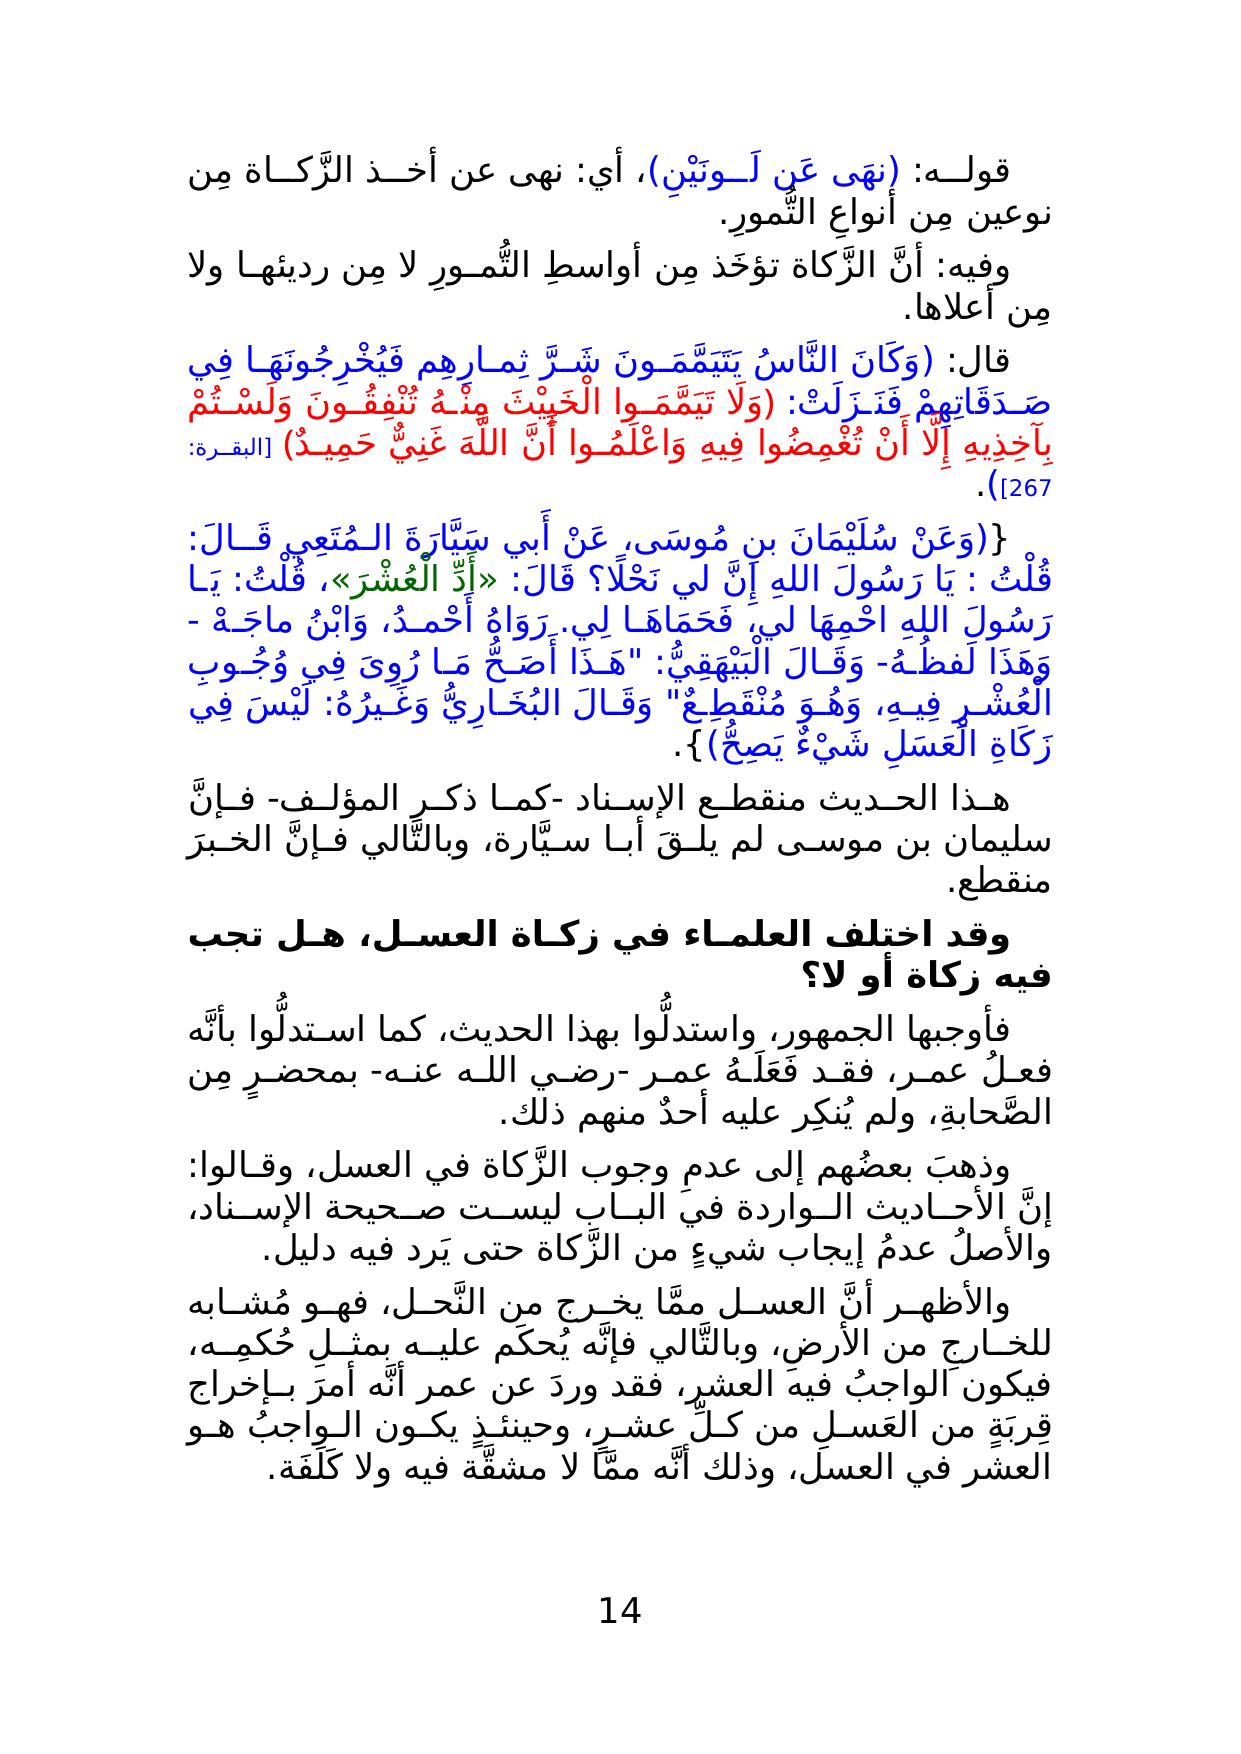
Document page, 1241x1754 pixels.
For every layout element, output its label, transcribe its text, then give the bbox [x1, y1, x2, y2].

text وقد اختلف العلماء في زكاة العسل، هل تجب فيه زكاة أو لا؟ [187, 914, 1053, 996]
text والأظهر أنَّ العسل ممَّا يخرج من النَّحل، فهو مُشابه للخارجِ من الأرضِ، وبالتَّالي فإنَّه يُحكَم عليه بمثلِ حُكمِه، فيكون الواجبُ فيه العشر، فقد وردَ عن عمر أنَّه أمرَ بإخراج قِربَةٍ من العَسلِ من كلِّ عشرٍ، وحينئذٍ يكون الواجبُ هو العشر في العسل، وذلك أنَّه ممَّا لا مشقَّة فيه ولا كَلَفَة. [187, 1281, 1053, 1487]
text وذهبَ بعضُهم إلى عدمِ وجوب الزَّكاة في العسل، وقالوا: إنَّ الأحاديث الواردة في الباب ليست صحيحة الإسناد، والأصلُ عدمُ إيجاب شيءٍ من الزَّكاة حتى يَرد فيه دليل. [187, 1145, 1053, 1269]
text وفيه: أنَّ الزَّكاة تؤخَذ مِن أواسطِ التُّمورِ لا مِن رديئها ولا مِن أعلاها. [187, 245, 1053, 327]
text هذا الحديث منقطع الإسناد -كما ذكر المؤلف- فإنَّ سليمان بن موسى لم يلقَ أبا سيَّارة، وبالتَّالي فإنَّ الخبرَ منقطع. [187, 777, 1053, 901]
text {(وَعَنْ سُلَيْمَانَ بنِ مُوسَى، عَنْ أَبي سَيَّارَةَ الـمُتَعِي قَالَ: قُلْتُ : يَا رَسُولَ اللهِ إِنَّ لي نَحْلًا؟ قَالَ: «أَدِّ الْعُشْرَ»، قُلْتُ: يَا رَسُولَ اللهِ احْمِهَا لي، فَحَمَاهَا لِي. رَوَاهُ أَحْمدُ، وَابْنُ ماجَهْ -وَهَذَا لَفظُهُ- وَقَالَ الْبَيْهَقِيُّ: "هَذَا أَصَحُّ مَا رُوِىَ فِي وُجُوبِ الْعُشْرِ فِيهِ، وَهُوَ مُنْقَطِعٌ" وَقَالَ البُخَارِيُّ وَغَيرُهُ: لَيْسَ فِي زَكَاةِ الْعَسَلِ شَيْءٌ يَصِحُّ)}. [187, 517, 1053, 765]
text قال: (وَكَانَ النَّاسُ يَتَيَمَّمَونَ شَرَّ ثِمارِهِم فَيُخْرِجُونَهَا فِي صَدَقَاتِهِمْ فَنَزَلَتْ: ﴿وَلَا تَيَمَّمَوا الْخَبِيْثَ مِنْهُ تُنْفِقُونَ وَلَسْتُمْ بِآخِذِيهِ إِلَّا أَنْ تُغْمِضُوا فِيهِ وَاعْلَمُوا أَنَّ اللَّهَ غَنِيٌّ حَمِيدٌ﴾ [البقرة:267]). [187, 340, 1053, 505]
text فأوجبها الجمهور، واستدلُّوا بهذا الحديث، كما استدلُّوا بأنَّه فعلُ عمر، فقد فَعَلَهُ عمر -رضي الله عنه- بمحضرٍ مِن الصَّحابةِ، ولم يُنكِر عليه أحدٌ منهم ذلك. [187, 1009, 1053, 1132]
text قوله: (نهَى عَن لَونَيْنِ)، أي: نهى عن أخذ الزَّكاة مِن نوعين مِن أنواعِ التُّمورِ. [187, 150, 1053, 232]
